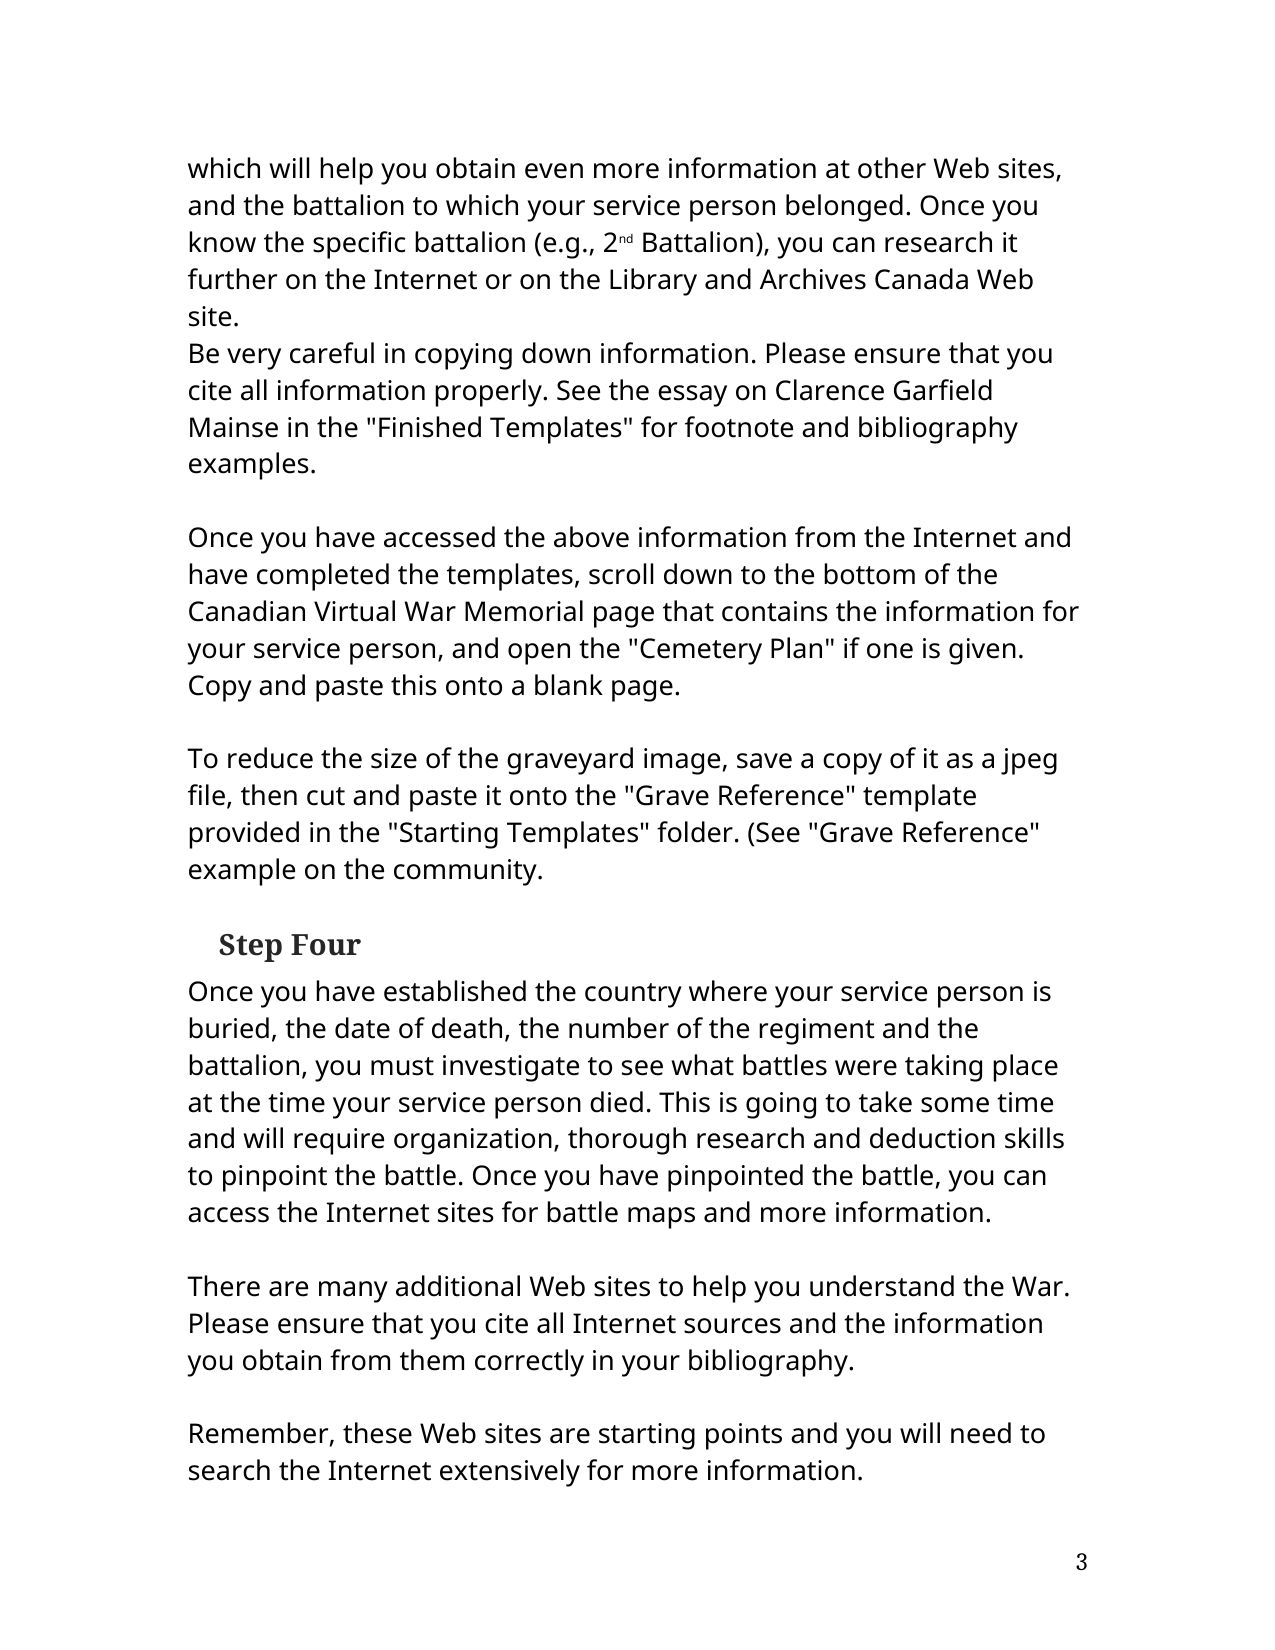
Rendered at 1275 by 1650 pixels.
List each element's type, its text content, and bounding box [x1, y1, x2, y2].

text Once you have accessed the above information from the Internet and have completed the templates, scroll down to the bottom of the Canadian Virtual War Memorial page that contains the information for your service person, and open the "Cemetery Plan" if one is given. Copy and paste this onto a blank page. [187, 519, 1087, 703]
text Once you have established the country where your service person is buried, the date of death, the number of the regiment and the battalion, you must investigate to see what battles were taking place at the time your service person died. This is going to take some time and will require organization, thorough research and deduction skills to pinpoint the battle. Once you have pinpointed the battle, you can access the Internet sites for battle maps and more information. [187, 972, 1087, 1231]
text To reduce the size of the graveyard image, save a copy of it as a jpeg file, then cut and paste it onto the "Grave Reference" template provided in the "Starting Templates" folder. (See "Grave Reference" example on the community. [187, 740, 1087, 887]
text Be very careful in copying down information. Please ensure that you cite all information properly. See the essay on Clarence Garfield Mainse in the "Finished Templates" for footnote and bibliography examples. [187, 334, 1087, 482]
text Step Four [219, 924, 1056, 964]
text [187, 150, 1087, 334]
text Remember, these Web sites are starting points and you will need to search the Internet extensively for more information. [187, 1415, 1087, 1489]
text There are many additional Web sites to help you understand the War. Please ensure that you cite all Internet sources and the information you obtain from them correctly in your bibliography. [187, 1267, 1087, 1378]
